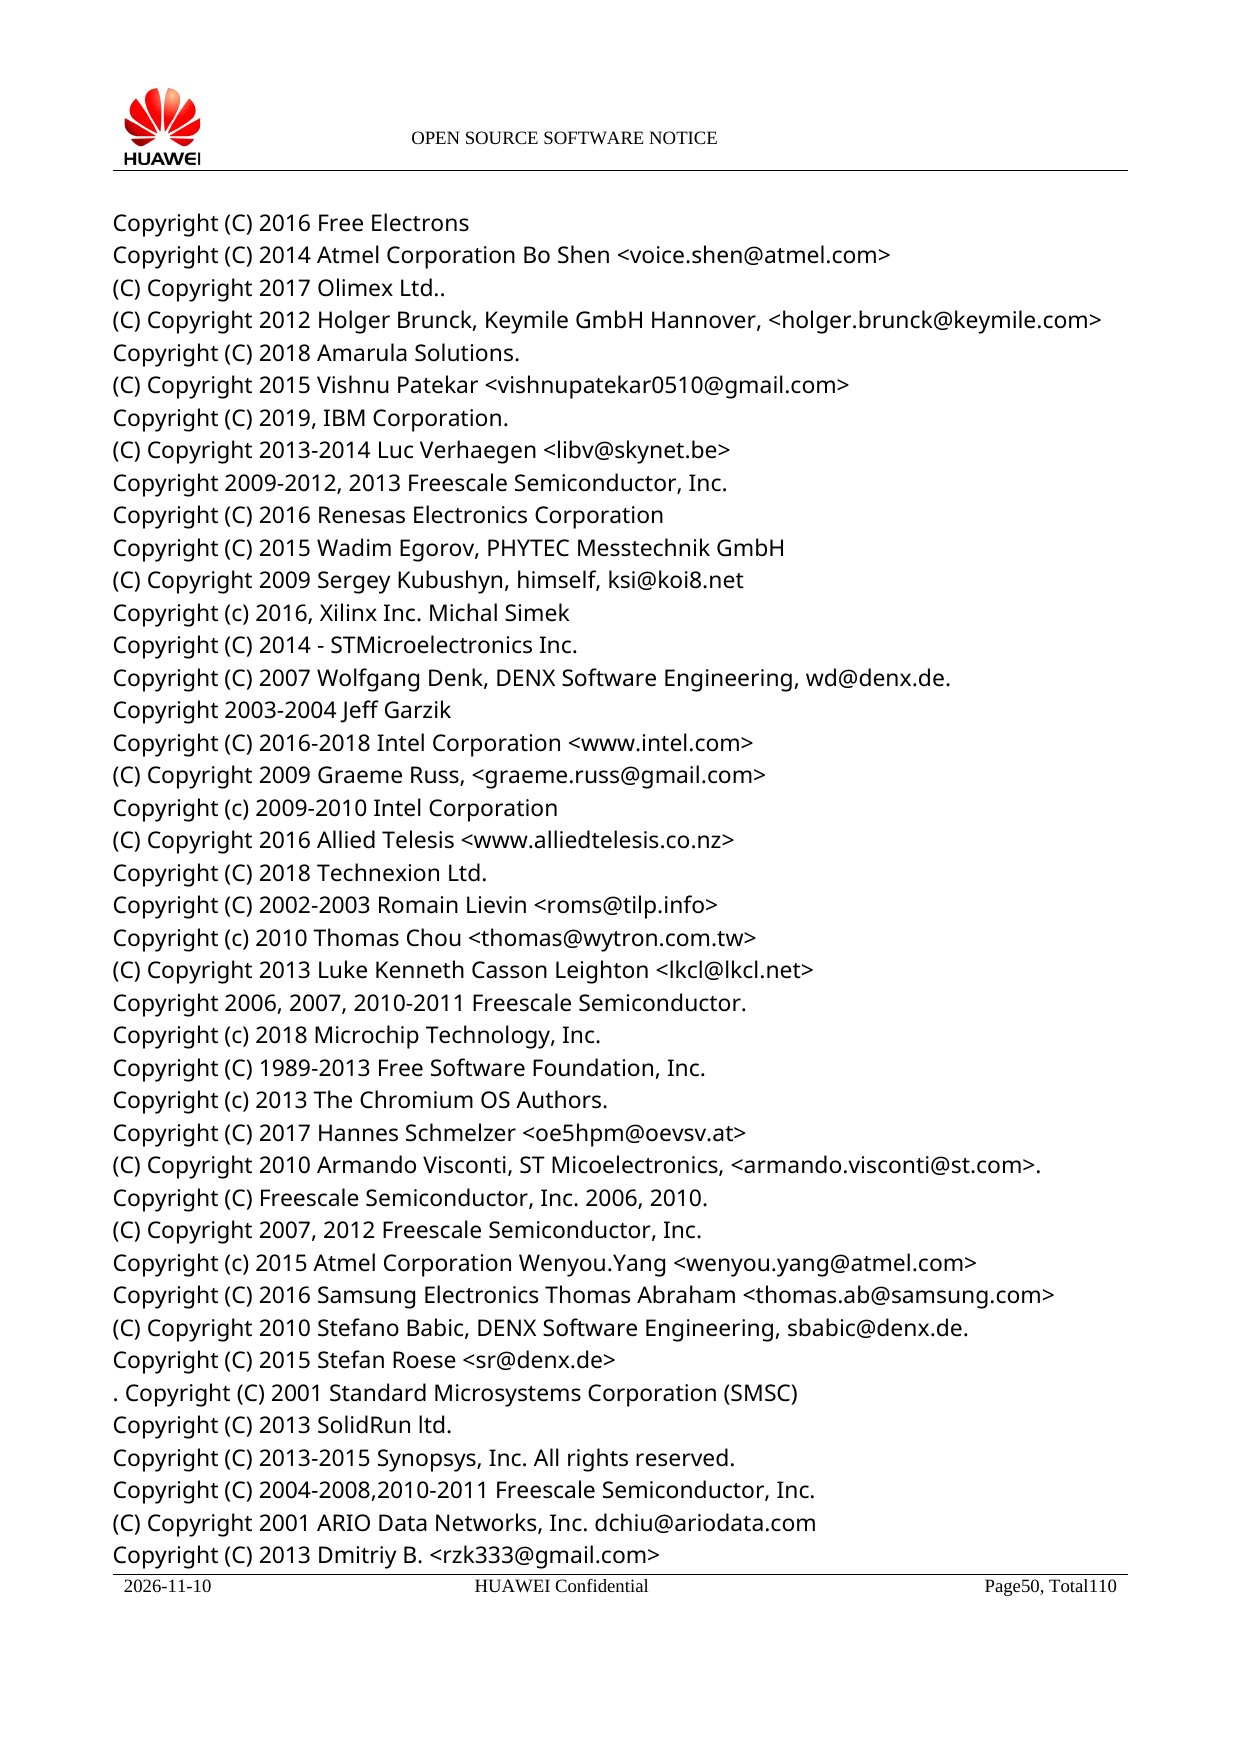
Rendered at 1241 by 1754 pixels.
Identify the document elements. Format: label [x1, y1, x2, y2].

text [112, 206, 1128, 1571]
picture [124, 88, 201, 165]
